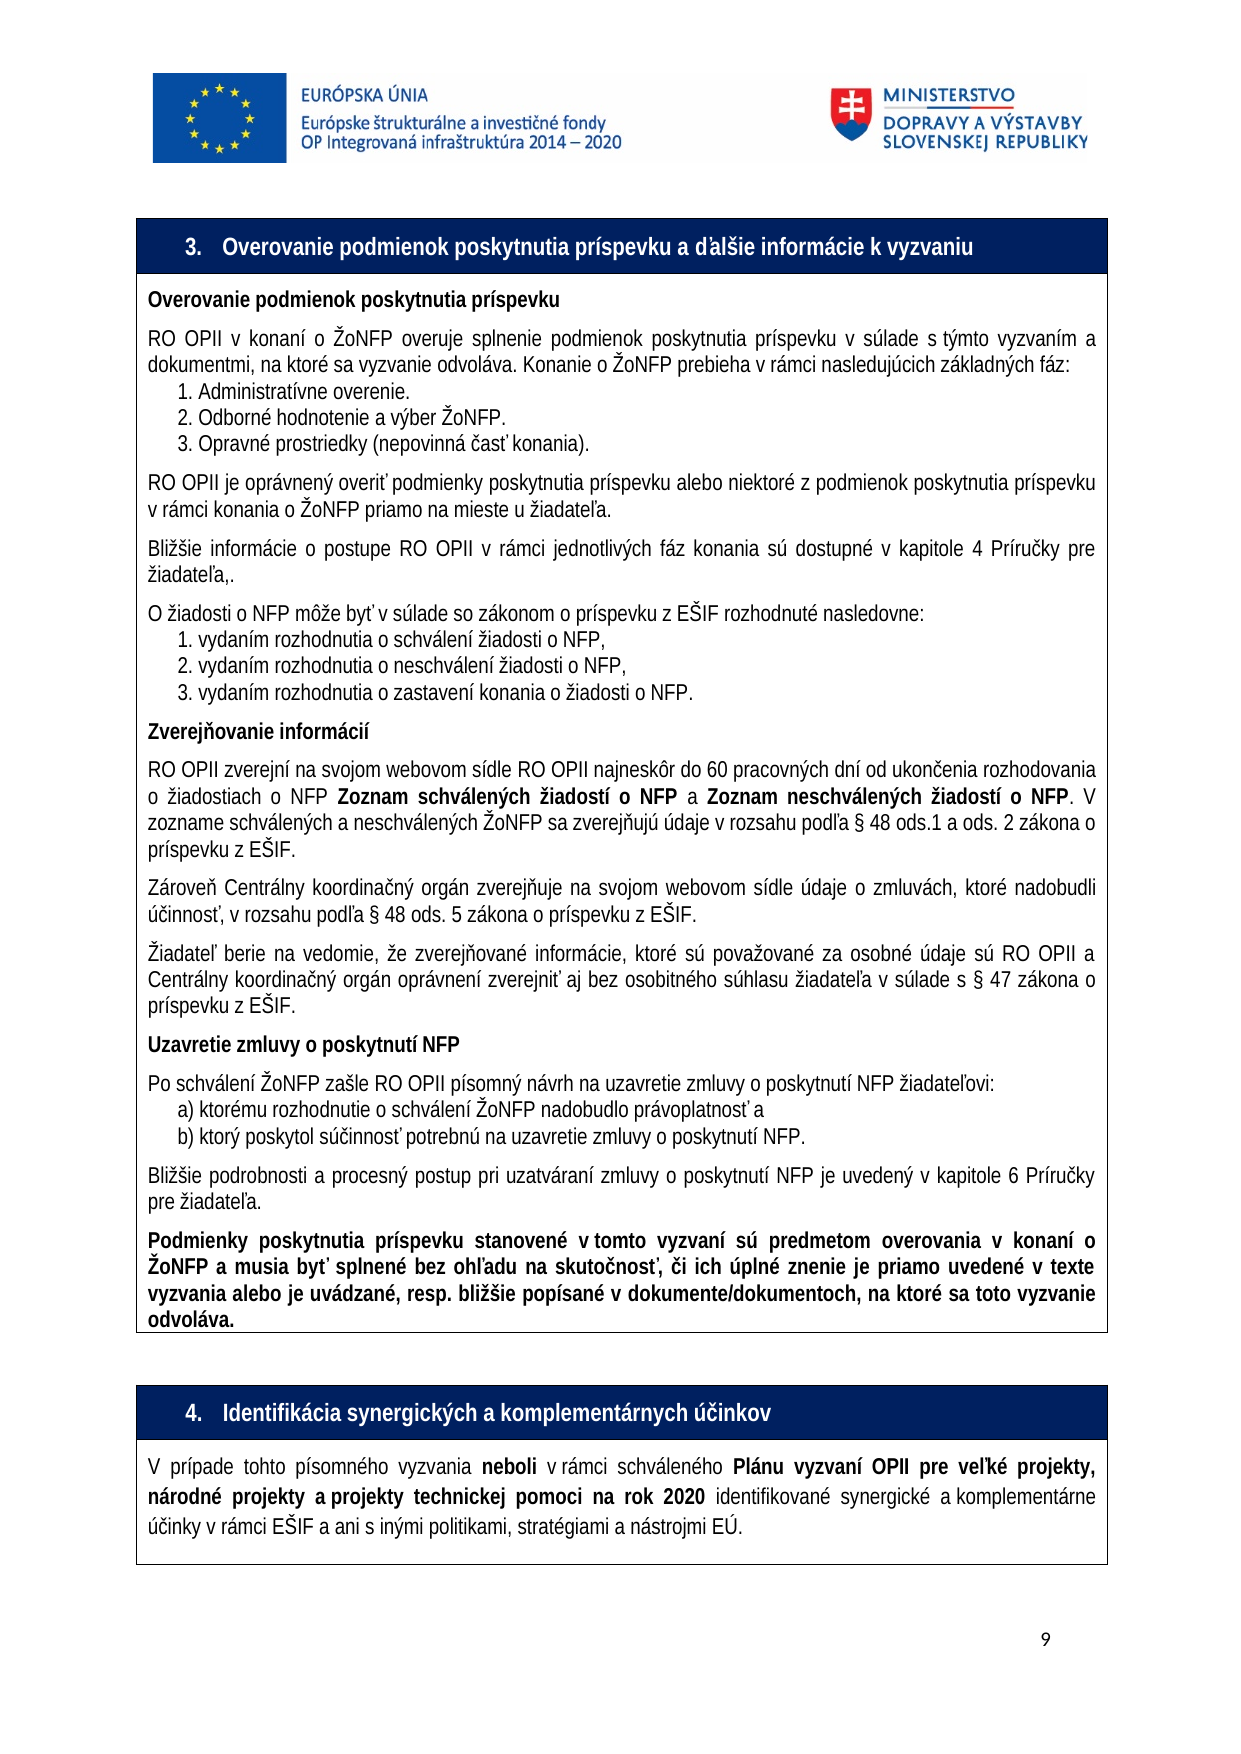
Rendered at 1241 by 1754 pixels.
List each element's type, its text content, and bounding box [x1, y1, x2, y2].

table_header Overovanie podmienok poskytnutia príspevku a ďalšie informácie k vyzvaniu [137, 219, 1107, 273]
table_cell Overovanie podmienok poskytnutia príspevku RO OPII v konaní o ŽoNFP overuje splnenie podmienok poskytnutia príspevku v súlade s týmto vyzvaním a dokumentmi, na ktoré sa vyzvanie odvoláva. Konanie o ŽoNFP prebieha v rámci nasledujúcich základných fáz: 1. Administratívne overenie. 2. Odborné hodnotenie a výber ŽoNFP. 3. Opravné prostriedky (nepovinná časť konania). RO OPII je oprávnený overiť podmienky poskytnutia príspevku alebo niektoré z podmienok poskytnutia príspevku v rámci konania o ŽoNFP priamo na mieste u žiadateľa. Bližšie informácie o postupe RO OPII v rámci jednotlivých fáz konania sú dostupné v kapitole 4 Príručky pre žiadateľa,. O žiadosti o NFP môže byť v súlade so zákonom o príspevku z EŠIF rozhodnuté nasledovne: 1. vydaním rozhodnutia o schválení žiadosti o NFP, 2. vydaním rozhodnutia o neschválení žiadosti o NFP, 3. vydaním rozhodnutia o zastavení konania o žiadosti o NFP. Zverejňovanie informácií RO OPII zverejní na svojom webovom sídle RO OPII najneskôr do 60 pracovných dní od ukončenia rozhodovania o žiadostiach o NFP Zoznam schválených žiadostí o NFP a Zoznam neschválených žiadostí o NFP. V zozname schválených a neschválených ŽoNFP sa zverejňujú údaje v rozsahu podľa § 48 ods.1 a ods. 2 zákona o príspevku z EŠIF. Zároveň Centrálny koordinačný orgán zverejňuje na svojom webovom sídle údaje o zmluvách, ktoré nadobudli účinnosť, v rozsahu podľa § 48 ods. 5 zákona o príspevku z EŠIF. Žiadateľ berie na vedomie, že zverejňované informácie, ktoré sú považované za osobné údaje sú RO OPII a Centrálny koordinačný orgán oprávnení zverejniť aj bez osobitného súhlasu žiadateľa v súlade s § 47 zákona o príspevku z EŠIF. Uzavretie zmluvy o poskytnutí NFP Po schválení ŽoNFP zašle RO OPII písomný návrh na uzavretie zmluvy o poskytnutí NFP žiadateľovi: a) ktorému rozhodnutie o schválení ŽoNFP nadobudlo právoplatnosť a b) ktorý poskytol súčinnosť potrebnú na uzavretie zmluvy o poskytnutí NFP. Bližšie podrobnosti a procesný postup pri uzatváraní zmluvy o poskytnutí NFP je uvedený v kapitole 6 Príručky pre žiadateľa. Podmienky poskytnutia príspevku stanovené v tomto vyzvaní sú predmetom overovania v konaní o ŽoNFP a musia byť splnené bez ohľadu na skutočnosť, či ich úplné znenie je priamo uvedené v texte vyzvania alebo je uvádzané, resp. bližšie popísané v dokumente/dokumentoch, na ktoré sa toto vyzvanie odvoláva. [137, 274, 1107, 1332]
picture [152, 73, 1088, 163]
table_header Identifikácia synergických a komplementárnych účinkov [137, 1386, 1107, 1439]
table_cell V prípade tohto písomného vyzvania neboli v rámci schváleného Plánu vyzvaní OPII pre veľké projekty, národné projekty a projekty technickej pomoci na rok 2020 identifikované synergické a komplementárne účinky v rámci EŠIF a ani s inými politikami, stratégiami a nástrojmi EÚ. [137, 1440, 1107, 1564]
